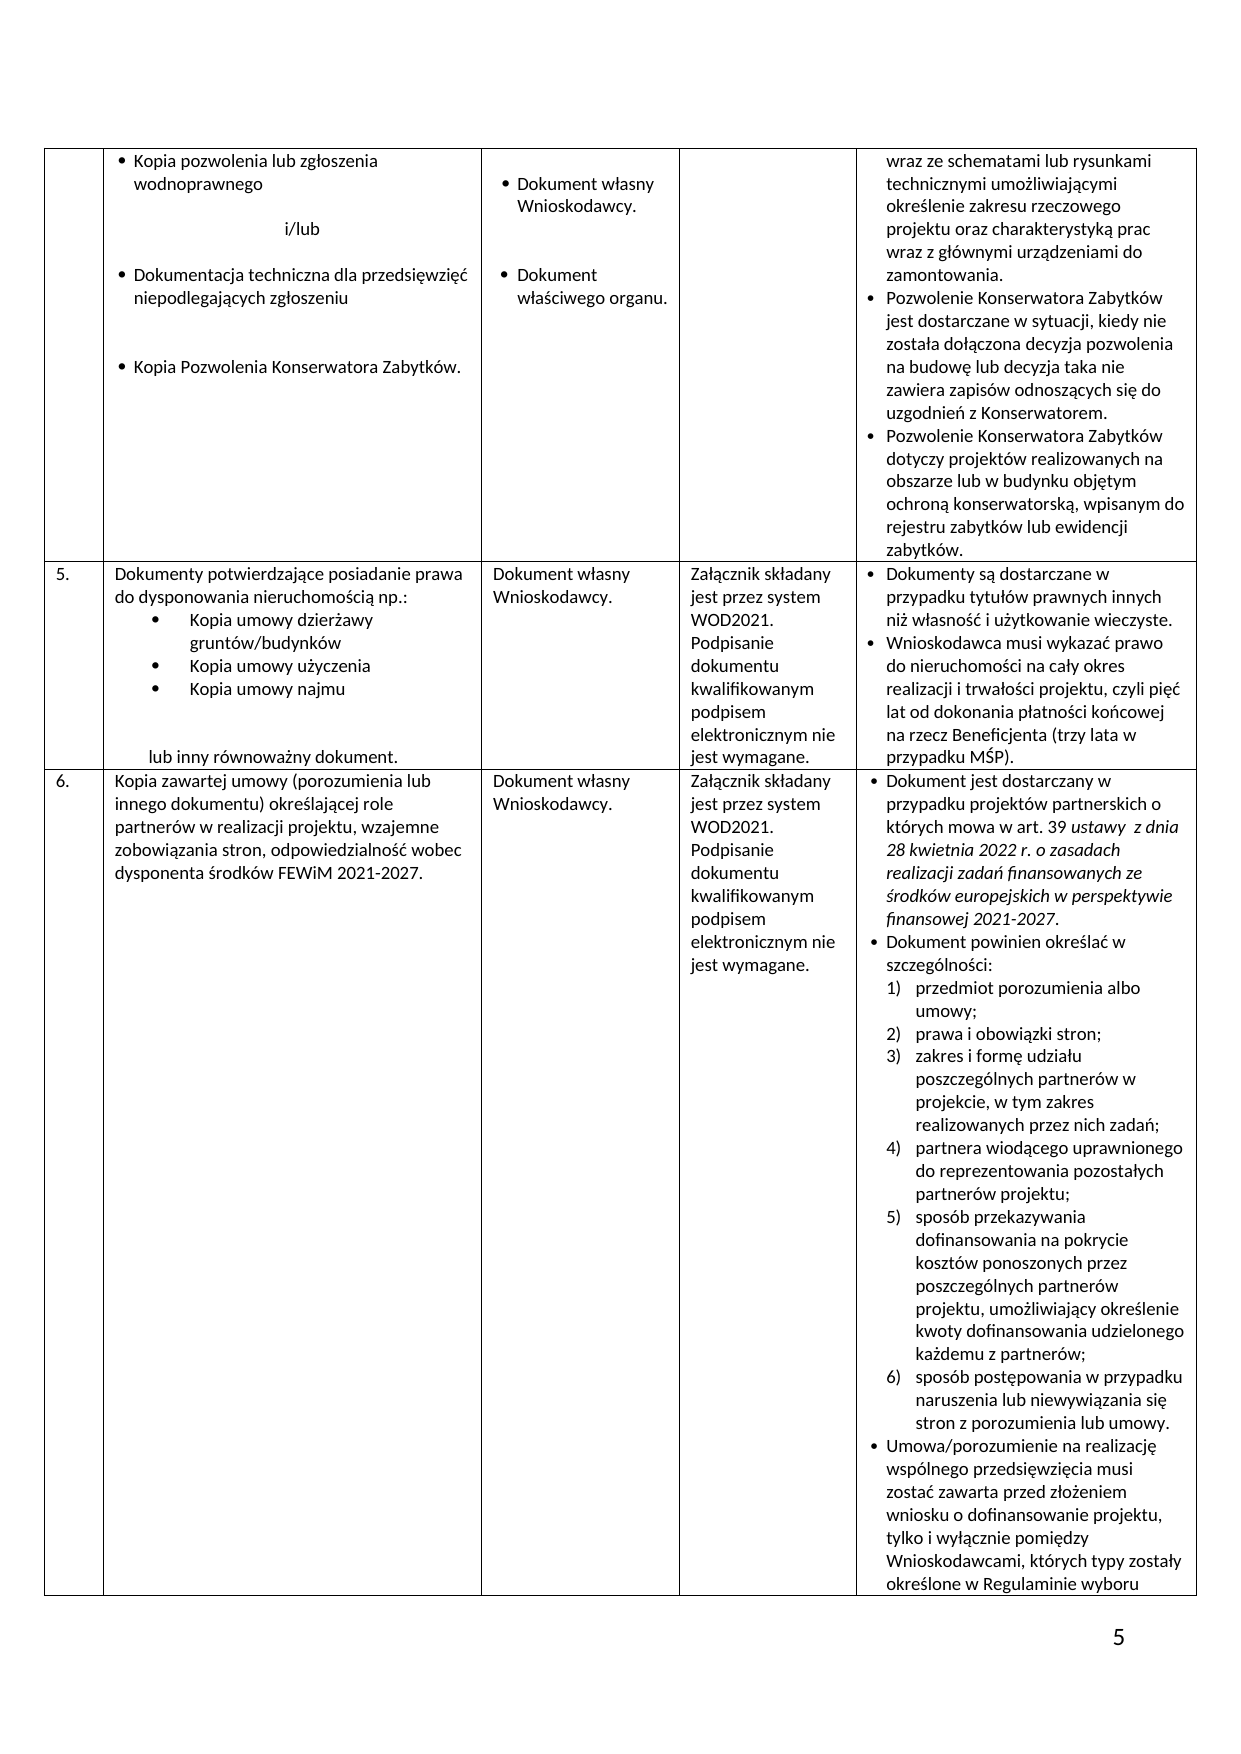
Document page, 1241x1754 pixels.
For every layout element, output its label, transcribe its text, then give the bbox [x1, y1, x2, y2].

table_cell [857, 149, 1196, 561]
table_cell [482, 770, 679, 1594]
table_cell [680, 149, 856, 561]
table_cell Załącznik składany jest przez system WOD2021. Podpisanie dokumentu kwalifikowanym podpisem elektronicznym nie jest wymagane. [680, 562, 856, 768]
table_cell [680, 770, 856, 1594]
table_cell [104, 149, 481, 561]
table_cell Dokumenty są dostarczane w przypadku tytułów prawnych innych niż własność i użytkowanie wieczyste. Wnioskodawca musi wykazać prawo do nieruchomości na cały okres realizacji i trwałości projektu, czyli pięć lat od dokonania płatności końcowej na rzecz Beneficjenta (trzy lata w przypadku MŚP). [857, 562, 1196, 768]
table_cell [104, 770, 481, 1594]
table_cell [857, 770, 1196, 1594]
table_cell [482, 149, 679, 561]
table_cell 6. [45, 770, 103, 1594]
table_cell Dokumenty potwierdzające posiadanie prawa do dysponowania nieruchomością np.: Kopia umowy dzierżawy gruntów/budynków Kopia umowy użyczenia Kopia umowy najmu lub inny równoważny dokument. [104, 562, 481, 768]
table_cell 5. [45, 562, 103, 768]
table_cell Dokument własny Wnioskodawcy. [482, 562, 679, 768]
table_cell 4. [45, 149, 103, 561]
